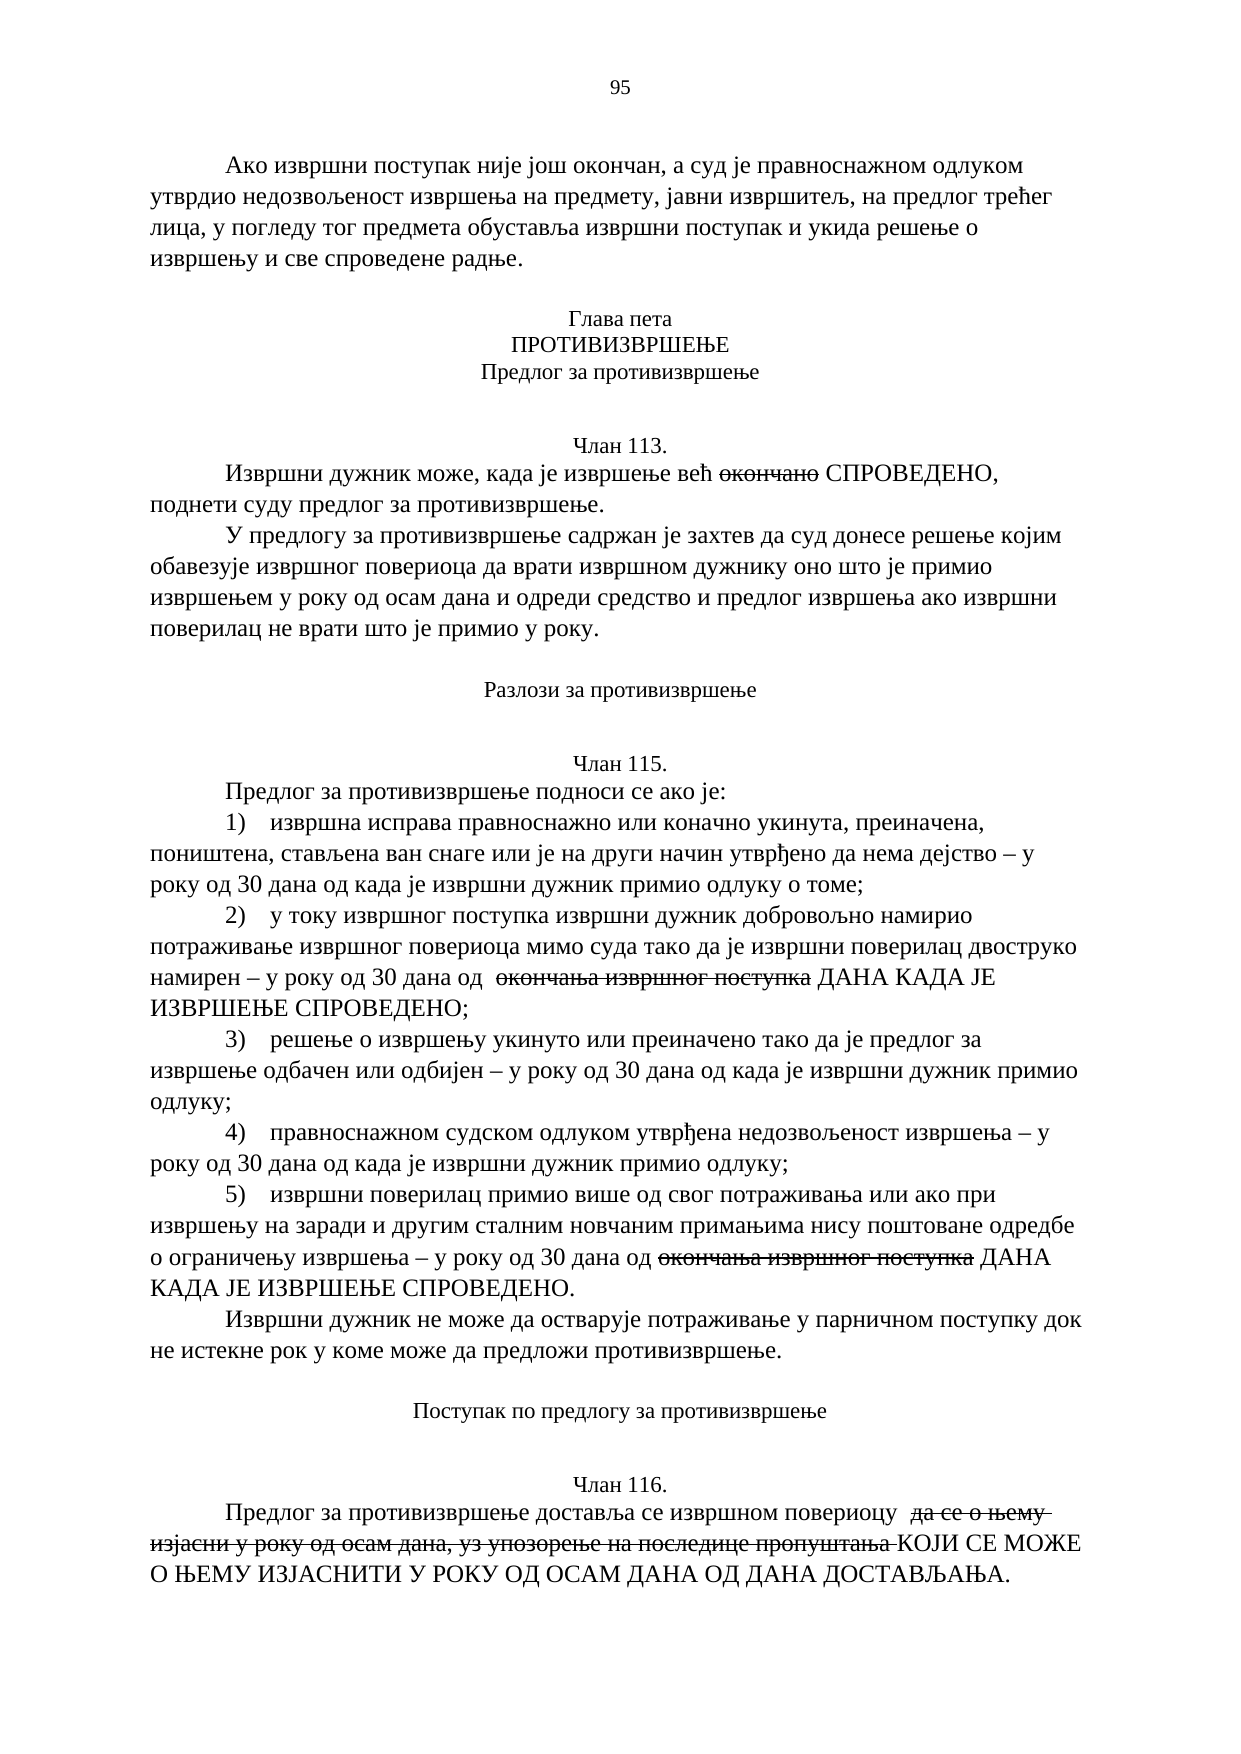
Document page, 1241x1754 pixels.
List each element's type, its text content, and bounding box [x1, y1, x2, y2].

text Члан 113. [225, 432, 1015, 458]
text 4) правноснажном судском одлуком утврђена недозвољеност извршења – у року од 30 дана од када је извршни дужник примио одлуку; [150, 1117, 1090, 1177]
text Члан 116. [225, 1471, 1015, 1497]
text Извршни дужник може, када је извршење већ окончано СПРОВЕДЕНО, поднети суду предлог за противизвршење. [150, 458, 1090, 518]
text 2) у току извршног поступка извршни дужник добровољно намирио потраживање извршног повериоца мимо суда тако да је извршни поверилац двоструко намирен – у року од 30 дана од окончања извршног поступка ДАНА КАДА ЈЕ ИЗВРШЕЊЕ СПРОВЕДЕНО; [150, 900, 1090, 1022]
text Извршни дужник не може да остварује потраживање у парничном поступку док не истекне рок у коме може да предложи противизвршење. [150, 1304, 1090, 1363]
text Разлози за противизвршење [225, 676, 1015, 702]
text Ако извршни поступак није још окончан, а суд је правноснажном одлуком утврдио недозвољеност извршења на предмету, јавни извршитељ, на предлог трећег лица, у погледу тог предмета обуставља извршни поступак и укида решење о извршењу и све спроведене радње. [150, 150, 1090, 272]
text ПРОТИВИЗВРШЕЊЕ [225, 332, 1015, 358]
text Предлог за противизвршење доставља се извршном повериоцу да се о њему изјасни у року од осам дана, уз упозорење на последице пропуштања КОЈИ СЕ МОЖЕ О ЊЕМУ ИЗЈАСНИТИ У РОКУ ОД ОСАМ ДАНА ОД ДАНА ДОСТАВЉАЊА. [150, 1497, 1090, 1588]
text У предлогу за противизвршење садржан је захтев да суд донесе решење којим обавезује извршног повериоца да врати извршном дужнику оно што је примио извршењем у року од осам дана и одреди средство и предлог извршења ако извршни поверилац не врати што је примио у року. [150, 520, 1090, 642]
text 1) извршна исправа правноснажно или коначно укинута, преиначена, поништена, стављена ван снаге или је на други начин утврђено да нема дејство – у року од 30 дана од када је извршни дужник примио одлуку о томе; [150, 807, 1090, 898]
text 3) решење о извршењу укинуто или преиначено тако да је предлог за извршење одбачен или одбијен – у року од 30 дана од када је извршни дужник примио одлуку; [150, 1024, 1090, 1115]
text Поступак по предлогу за противизвршење [225, 1397, 1015, 1423]
text Предлог за противизвршење подноси се ако је: [150, 776, 1090, 805]
text Члан 115. [225, 750, 1015, 776]
text 5) извршни поверилац примио више од свог потраживања или ако при извршењу на заради и другим сталним новчаним примањима нису поштоване одредбе о ограничењу извршења – у року од 30 дана од окончања извршног поступка ДАНА КАДА ЈЕ ИЗВРШЕЊЕ СПРОВЕДЕНО. [150, 1179, 1090, 1301]
text Предлог за противизвршење [225, 358, 1015, 384]
text Глава пета [225, 305, 1015, 332]
